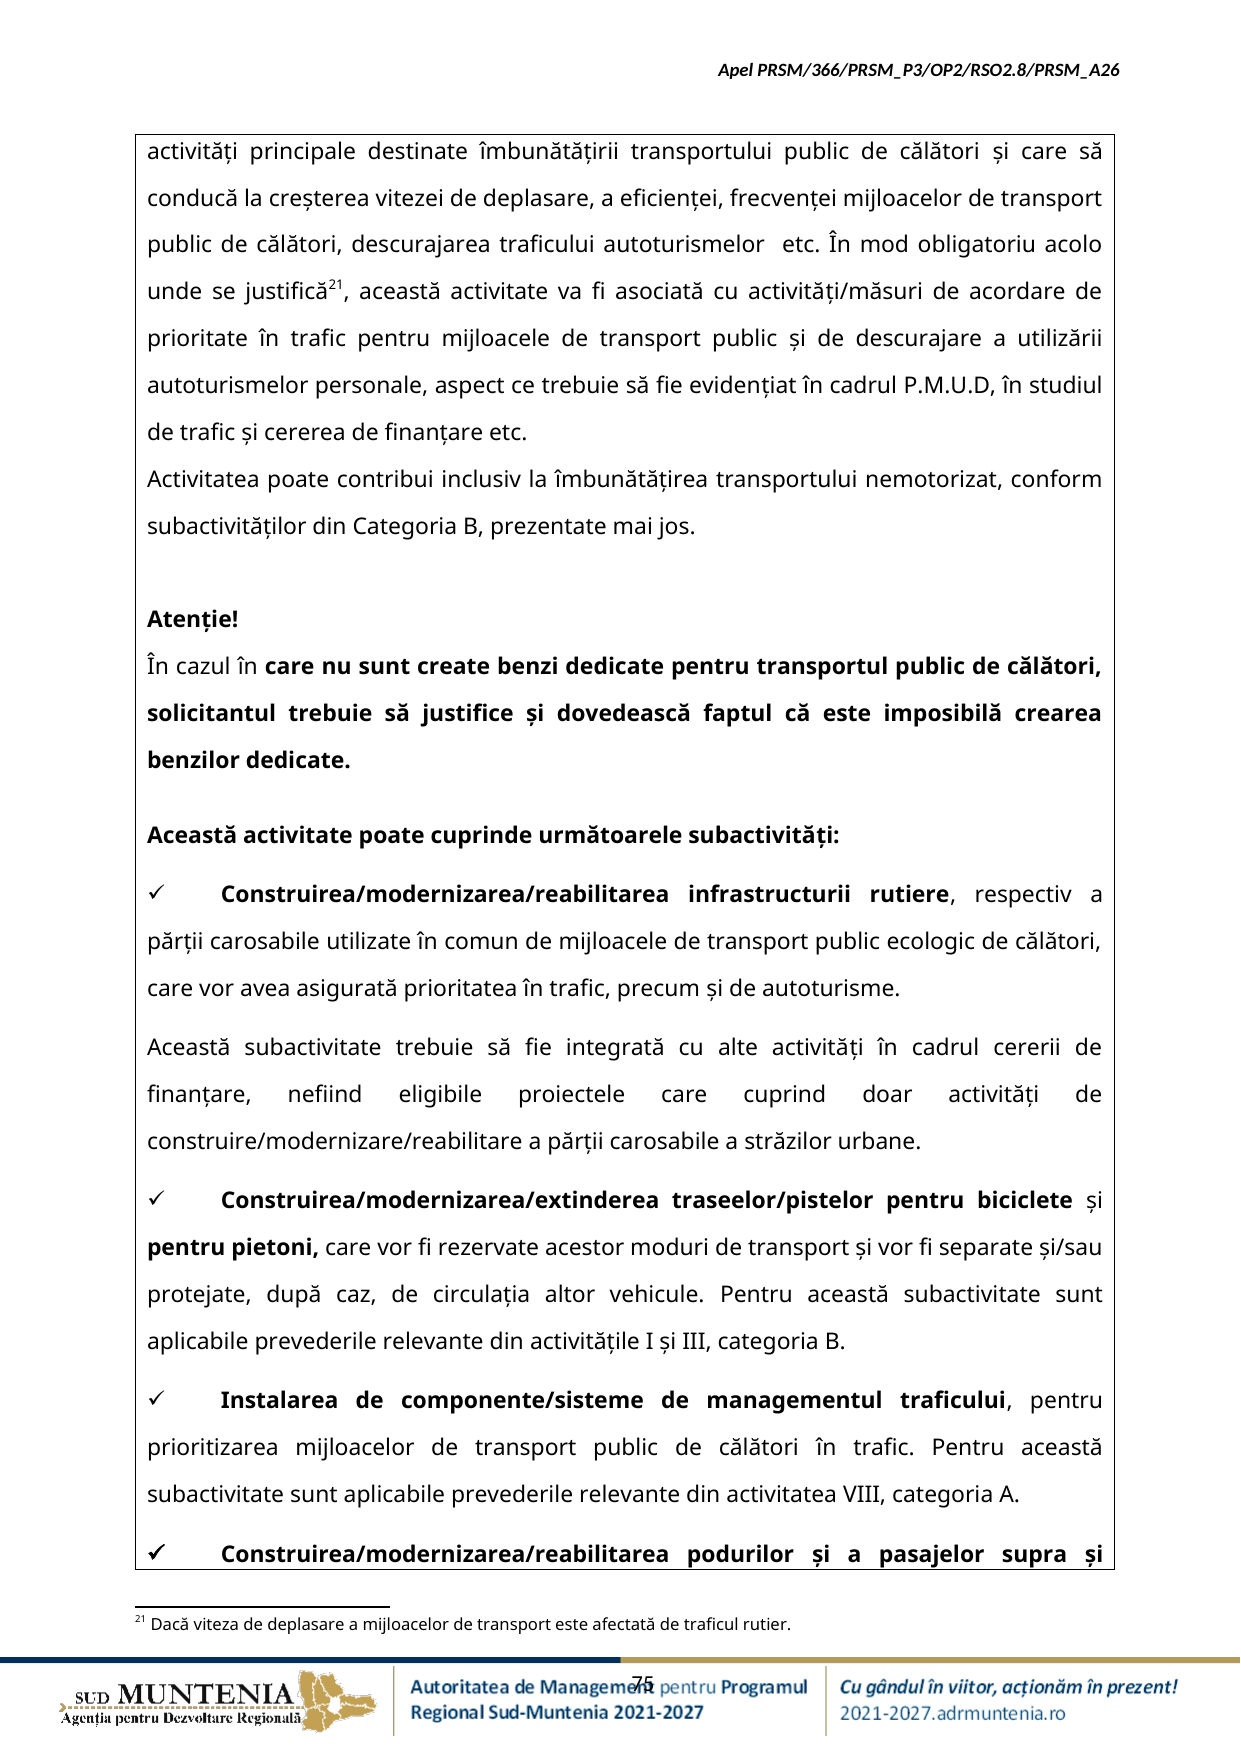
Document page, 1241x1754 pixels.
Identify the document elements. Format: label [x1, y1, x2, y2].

table_header [136, 135, 1114, 1569]
picture [0, 1657, 1241, 1737]
